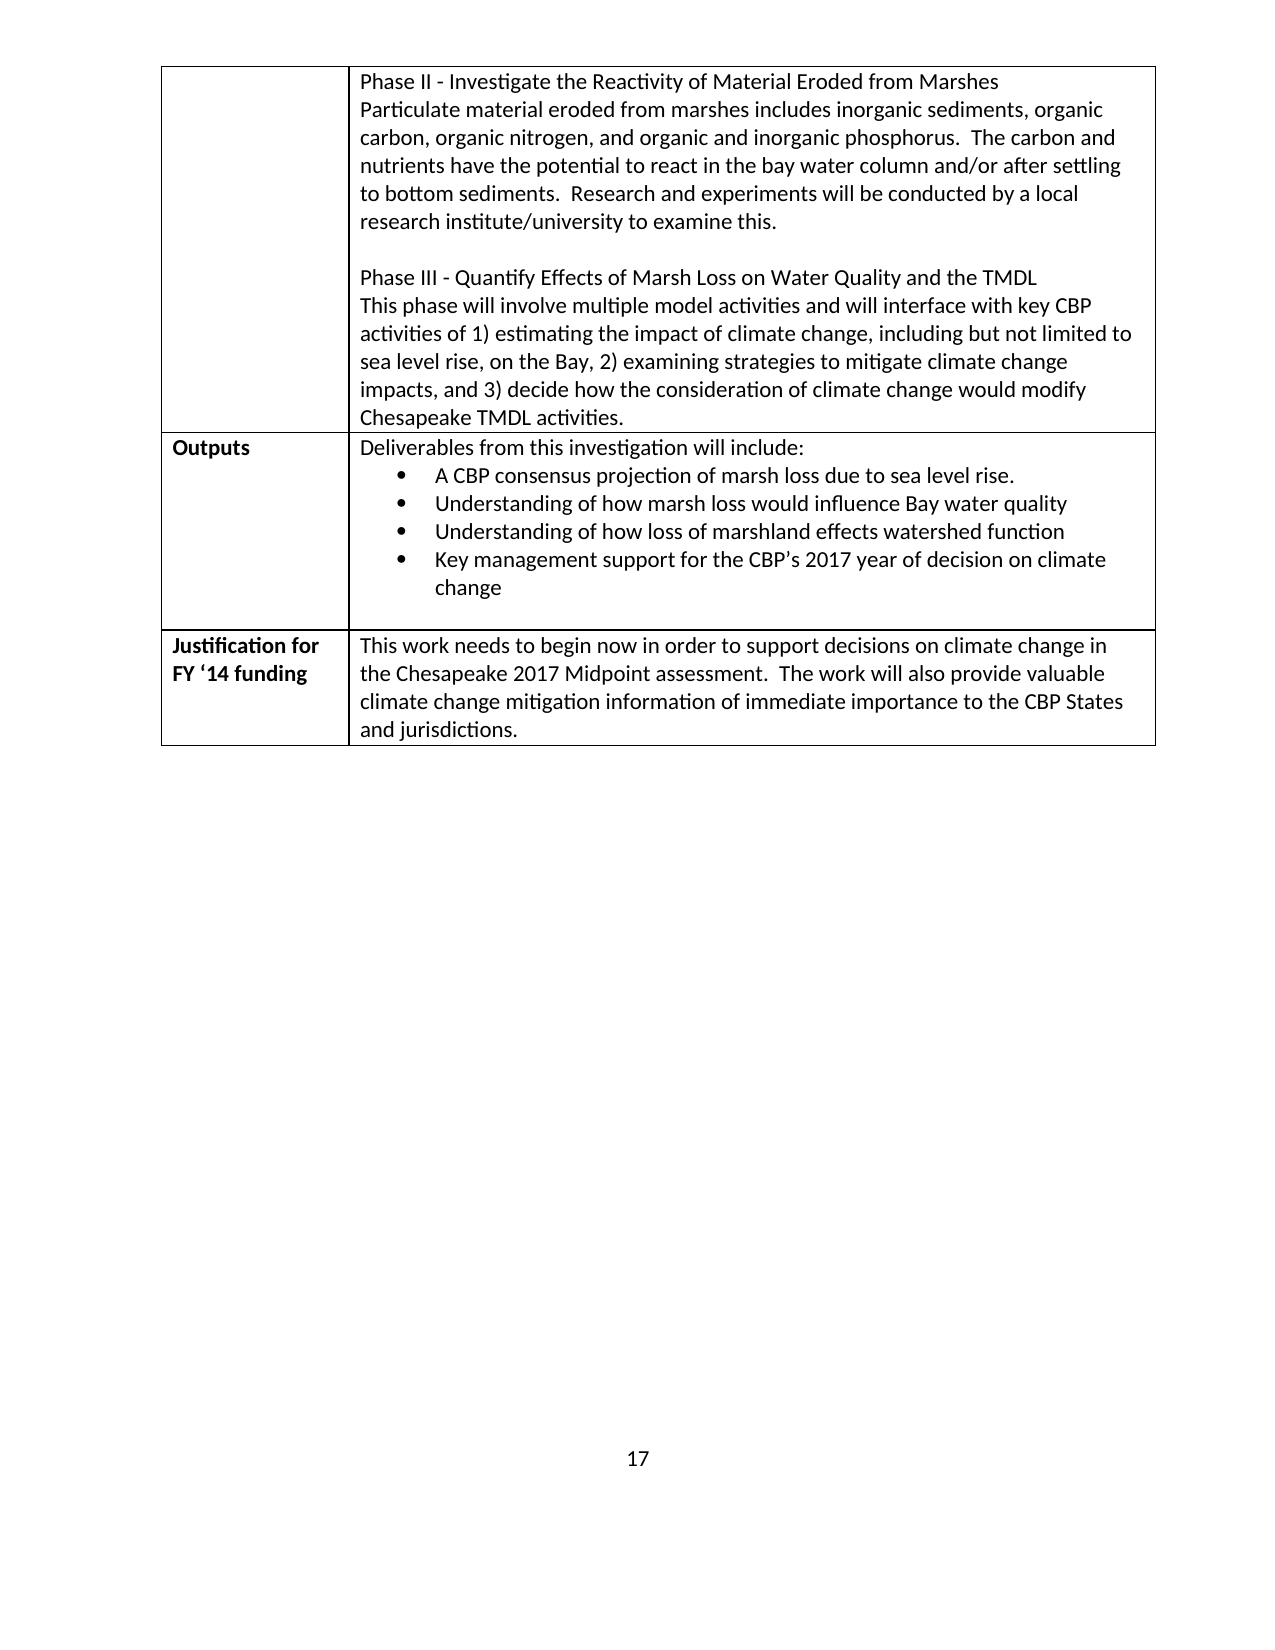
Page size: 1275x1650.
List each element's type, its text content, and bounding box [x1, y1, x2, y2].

table_cell Outputs [162, 433, 348, 629]
table_cell Deliverables from this investigation will include: A CBP consensus projection of marsh loss due to sea level rise. Understanding of how marsh loss would influence Bay water quality Understanding of how loss of marshland effects watershed function Key management support for the CBP’s 2017 year of decision on climate change [350, 433, 1155, 629]
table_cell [350, 67, 1155, 431]
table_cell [162, 67, 348, 431]
table_cell This work needs to begin now in order to support decisions on climate change in the Chesapeake 2017 Midpoint assessment. The work will also provide valuable climate change mitigation information of immediate importance to the CBP States and jurisdictions. [350, 631, 1155, 745]
table_cell Justification for FY ‘14 funding [162, 631, 348, 745]
